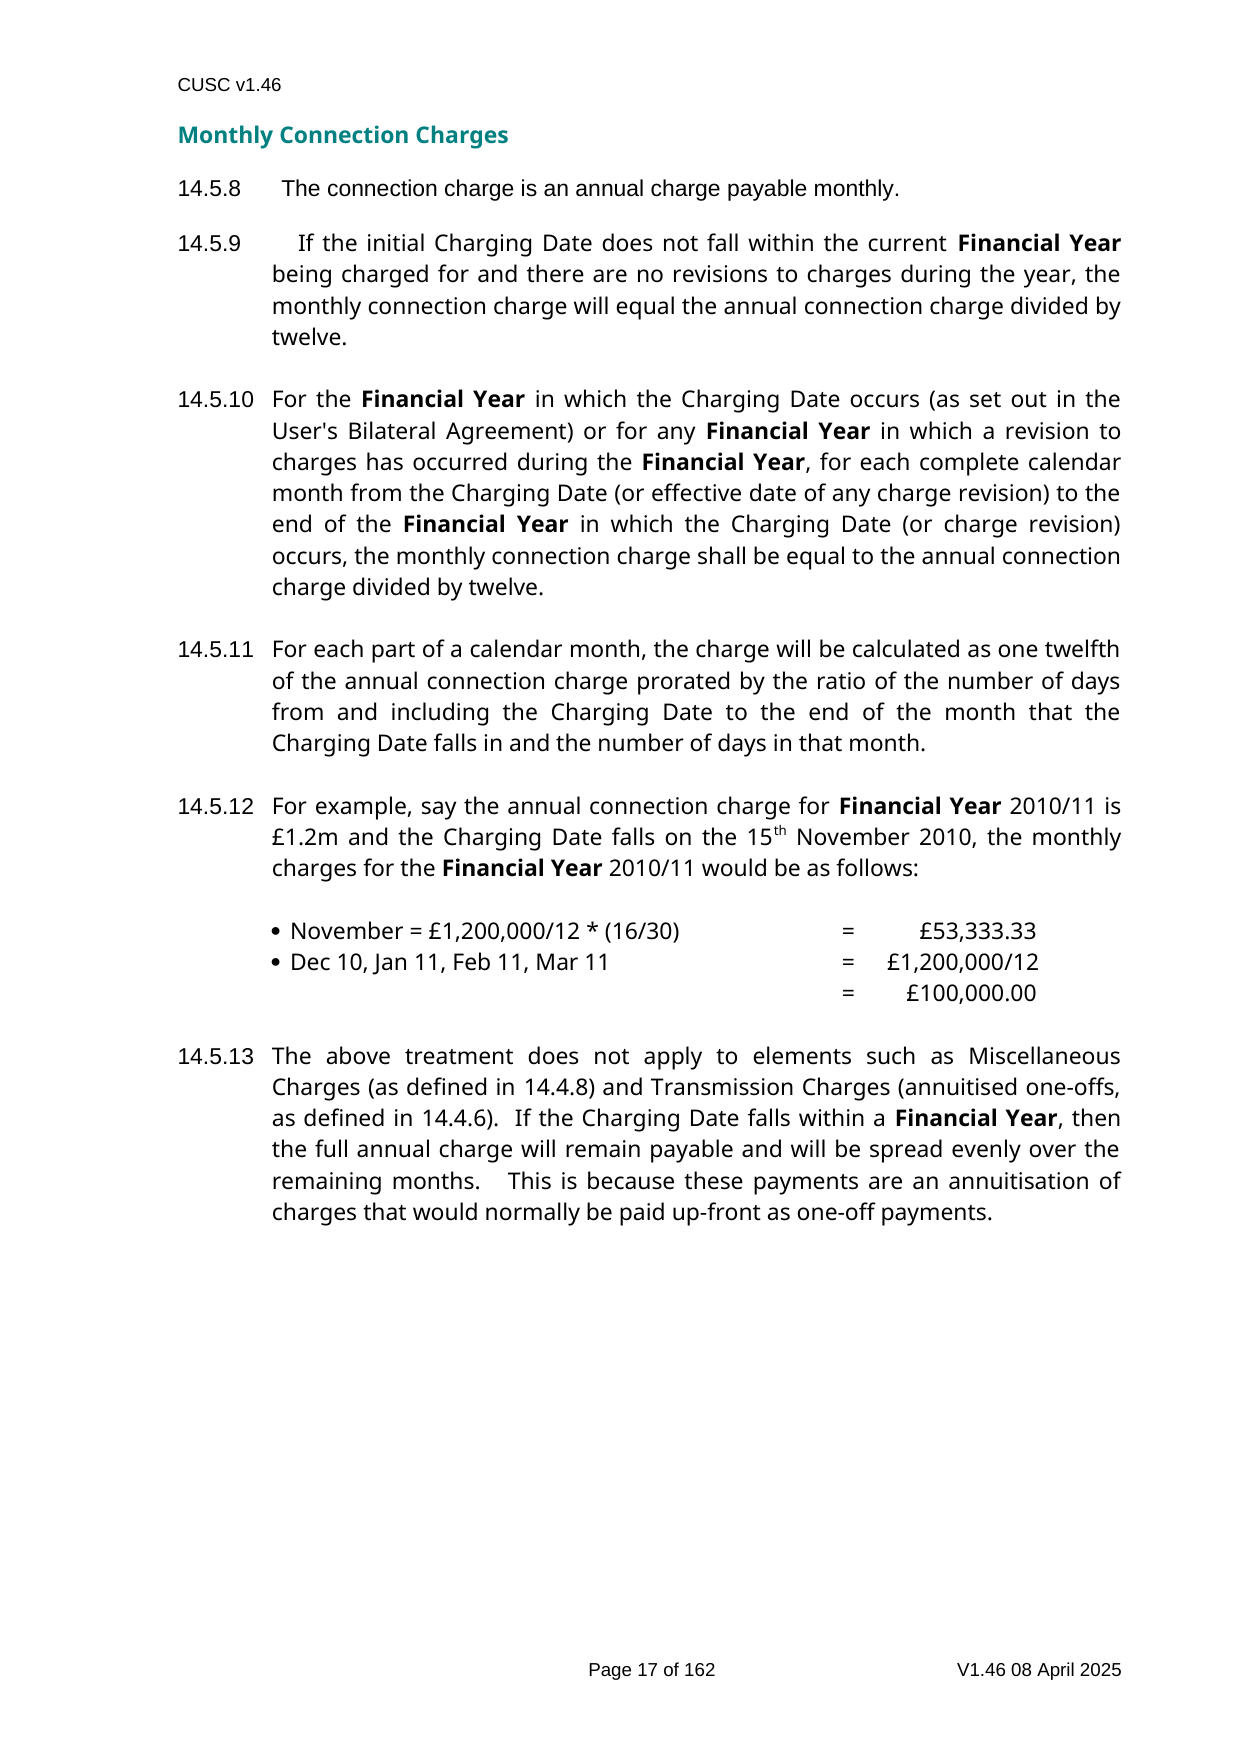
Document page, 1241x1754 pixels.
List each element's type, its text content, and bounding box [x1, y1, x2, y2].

list The connection charge is an annual charge payable monthly. [177, 175, 1121, 202]
text = £100,000.00 [252, 977, 1121, 1008]
subtitle Monthly Connection Charges [177, 119, 1121, 150]
list For example, say the annual connection charge for Financial Year 2010/11 is £1.2m and the Charging Date falls on the 15th November 2010, the monthly charges for the Financial Year 2010/11 would be as follows: [177, 790, 1121, 883]
list The above treatment does not apply to elements such as Miscellaneous Charges (as defined in 14.4.8) and Transmission Charges (annuitised one-offs, as defined in 14.4.6). If the Charging Date falls within a Financial Year, then the full annual charge will remain payable and will be spread evenly over the remaining months. This is because these payments are an annuitisation of charges that would normally be paid up-front as one-off payments. [177, 1040, 1121, 1227]
list For the Financial Year in which the Charging Date occurs (as set out in the User's Bilateral Agreement) or for any Financial Year in which a revision to charges has occurred during the Financial Year, for each complete calendar month from the Charging Date (or effective date of any charge revision) to the end of the Financial Year in which the Charging Date (or charge revision) occurs, the monthly connection charge shall be equal to the annual connection charge divided by twelve. [177, 383, 1121, 602]
list Dec 10, Jan 11, Feb 11, Mar 11 = £1,200,000/12 [272, 946, 1121, 977]
list If the initial Charging Date does not fall within the current Financial Year being charged for and there are no revisions to charges during the year, the monthly connection charge will equal the annual connection charge divided by twelve. [177, 227, 1121, 352]
list For each part of a calendar month, the charge will be calculated as one twelfth of the annual connection charge prorated by the ratio of the number of days from and including the Charging Date to the end of the month that the Charging Date falls in and the number of days in that month. [177, 633, 1121, 758]
list November = £1,200,000/12 * (16/30) = £53,333.33 [272, 915, 1121, 946]
